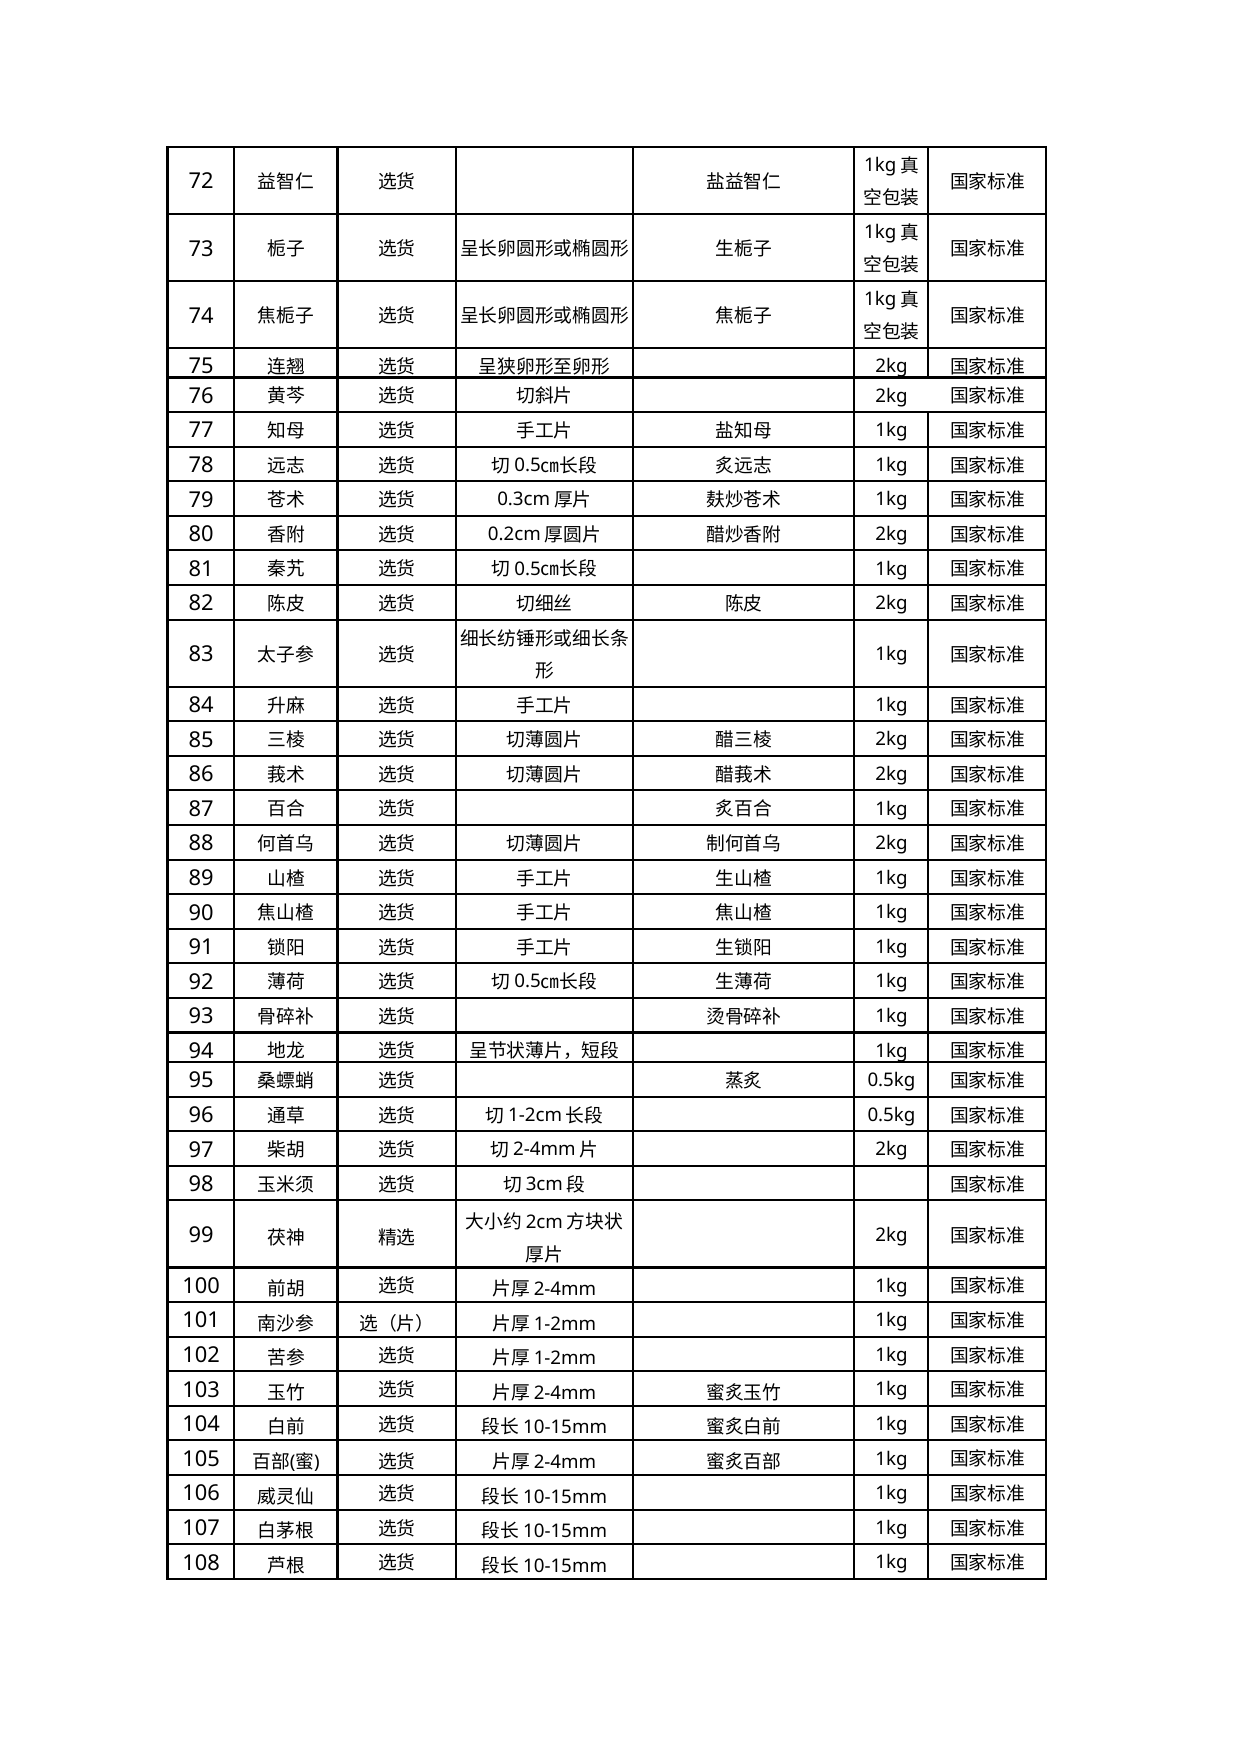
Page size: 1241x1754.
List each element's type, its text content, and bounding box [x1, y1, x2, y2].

table_cell 片厚1-2mm [457, 1338, 632, 1370]
table_cell 90 [169, 895, 233, 928]
table_cell 107 [169, 1511, 233, 1543]
table_cell 92 [169, 964, 233, 997]
table_cell 85 [169, 722, 233, 755]
table_cell 国家标准 [929, 1511, 1045, 1543]
table_cell 段长10-15mm [457, 1476, 632, 1508]
table_cell 国家标准 [929, 1476, 1045, 1508]
table_cell 1kg [855, 1338, 927, 1370]
table_cell 精选 [339, 1201, 455, 1266]
table_cell 1kg真空包装 [855, 282, 927, 347]
table_cell 1kg [855, 1372, 927, 1405]
table_cell 秦艽 [235, 551, 336, 584]
table_cell [457, 148, 632, 213]
table_cell 选货 [339, 413, 455, 446]
table_cell 1kg [855, 1269, 927, 1301]
table_cell 醋炒香附 [634, 517, 853, 549]
table_cell 锁阳 [235, 930, 336, 962]
table_cell 2kg [855, 349, 927, 376]
table_cell 片厚1-2mm [457, 1303, 632, 1336]
table_cell 72 [169, 148, 233, 213]
table_cell 1kg [855, 964, 927, 997]
table_cell 选货 [339, 1269, 455, 1301]
table_cell 100 [169, 1269, 233, 1301]
table_cell 国家标准 [929, 517, 1045, 549]
table_cell [634, 551, 853, 584]
table_cell [634, 1034, 853, 1061]
table_cell [634, 1269, 853, 1301]
table_cell [634, 1511, 853, 1543]
table_cell 1kg [855, 1476, 927, 1508]
table_cell 焦栀子 [634, 282, 853, 347]
table_cell 手工片 [457, 930, 632, 962]
table_cell 山楂 [235, 861, 336, 893]
table_cell 98 [169, 1167, 233, 1199]
table_cell 骨碎补 [235, 999, 336, 1031]
table_cell 选货 [339, 722, 455, 755]
table_cell 国家标准 [929, 551, 1045, 584]
table_cell 102 [169, 1338, 233, 1370]
table_cell 76 [169, 379, 233, 411]
table_cell 国家标准 [929, 999, 1045, 1031]
table_cell 96 [169, 1098, 233, 1130]
table_cell 2kg [855, 722, 927, 755]
table_cell 国家标准 [929, 1441, 1045, 1474]
table_cell 选货 [339, 1476, 455, 1508]
table_cell 国家标准 [929, 826, 1045, 858]
table_cell 地龙 [235, 1034, 336, 1061]
table_cell 国家标准 [929, 448, 1045, 480]
table_cell 103 [169, 1372, 233, 1405]
table_cell 0.2cm厚圆片 [457, 517, 632, 549]
table_cell 选货 [339, 349, 455, 376]
table_cell 国家标准 [929, 1098, 1045, 1130]
table_cell 麸炒苍术 [634, 482, 853, 515]
table_cell 手工片 [457, 861, 632, 893]
table_cell 远志 [235, 448, 336, 480]
table_cell 苍术 [235, 482, 336, 515]
table_cell 78 [169, 448, 233, 480]
table_cell 片厚2-4mm [457, 1441, 632, 1474]
table_cell 0.5kg [855, 1063, 927, 1096]
table_cell 选货 [339, 482, 455, 515]
table_cell 1kg [855, 861, 927, 893]
table_cell 通草 [235, 1098, 336, 1130]
table_cell 选货 [339, 1063, 455, 1096]
table_cell 选货 [339, 1132, 455, 1165]
table_cell 茯神 [235, 1201, 336, 1266]
table_cell 炙百合 [634, 791, 853, 824]
table_cell 益智仁 [235, 148, 336, 213]
table_cell 选货 [339, 1098, 455, 1130]
table_cell 1kg [855, 1303, 927, 1336]
table_cell 手工片 [457, 688, 632, 720]
table_cell 切0.5㎝长段 [457, 448, 632, 480]
table_cell 选货 [339, 448, 455, 480]
table_cell 选货 [339, 1338, 455, 1370]
table_cell 切3cm段 [457, 1167, 632, 1199]
table_cell [634, 621, 853, 686]
table_cell 前胡 [235, 1269, 336, 1301]
table_cell 制何首乌 [634, 826, 853, 858]
table_cell 104 [169, 1407, 233, 1439]
table_cell 73 [169, 215, 233, 280]
table_cell 93 [169, 999, 233, 1031]
table_cell 国家标准 [929, 1407, 1045, 1439]
table_cell 玉竹 [235, 1372, 336, 1405]
table_cell 三棱 [235, 722, 336, 755]
table_cell [634, 1545, 853, 1578]
table_cell 国家标准 [929, 1338, 1045, 1370]
table_cell 莪术 [235, 757, 336, 789]
table_cell 段长10-15mm [457, 1407, 632, 1439]
table_cell [457, 1063, 632, 1096]
table_cell 选货 [339, 1511, 455, 1543]
table_cell 薄荷 [235, 964, 336, 997]
table_cell 玉米须 [235, 1167, 336, 1199]
table_cell [634, 1201, 853, 1266]
table_cell 0.3cm厚片 [457, 482, 632, 515]
table_cell 国家标准 [929, 1063, 1045, 1096]
table_cell 太子参 [235, 621, 336, 686]
table_cell 黄芩 [235, 379, 336, 411]
table_cell 选货 [339, 826, 455, 858]
table_cell 盐益智仁 [634, 148, 853, 213]
table_cell 108 [169, 1545, 233, 1578]
table_cell 柴胡 [235, 1132, 336, 1165]
table_cell 国家标准 [929, 1167, 1045, 1199]
table_cell 醋三棱 [634, 722, 853, 755]
table_cell 1kg [855, 791, 927, 824]
table_cell 2kg [855, 379, 928, 411]
table_cell 选货 [339, 930, 455, 962]
table_cell 呈长卵圆形或椭圆形 [457, 282, 632, 347]
table_cell 切1-2cm长段 [457, 1098, 632, 1130]
table_cell 82 [169, 586, 233, 618]
table_cell 国家标准 [929, 1201, 1045, 1266]
table_cell 84 [169, 688, 233, 720]
table_cell 97 [169, 1132, 233, 1165]
table_cell 生薄荷 [634, 964, 853, 997]
table_cell 切薄圆片 [457, 757, 632, 789]
table_cell 炙远志 [634, 448, 853, 480]
table_cell 栀子 [235, 215, 336, 280]
table_cell 选货 [339, 861, 455, 893]
table_cell 细长纺锤形或细长条形 [457, 621, 632, 686]
table_cell 国家标准 [929, 621, 1045, 686]
table_cell 盐知母 [634, 413, 853, 446]
table_cell 段长10-15mm [457, 1545, 632, 1578]
table_cell 1kg [855, 1034, 927, 1061]
table_cell 蜜炙白前 [634, 1407, 853, 1439]
table_cell 焦山楂 [634, 895, 853, 928]
table_cell 选货 [339, 1407, 455, 1439]
table_cell 1kg真空包装 [855, 215, 927, 280]
table_cell 知母 [235, 413, 336, 446]
table_cell [634, 688, 853, 720]
table_cell 国家标准 [929, 586, 1045, 618]
table_cell 选货 [339, 999, 455, 1031]
table_cell 何首乌 [235, 826, 336, 858]
table_cell 74 [169, 282, 233, 347]
table_cell 陈皮 [235, 586, 336, 618]
table_cell 选货 [339, 586, 455, 618]
table_cell 手工片 [457, 895, 632, 928]
table_cell 1kg [855, 895, 927, 928]
table_cell 77 [169, 413, 233, 446]
table_cell 选货 [339, 148, 455, 213]
table_cell 2kg [855, 586, 927, 618]
table_cell 选货 [339, 1441, 455, 1474]
table_cell 94 [169, 1034, 233, 1061]
table_cell 105 [169, 1441, 233, 1474]
table_cell 选货 [339, 1372, 455, 1405]
table_cell 苦参 [235, 1338, 336, 1370]
table_cell [634, 1338, 853, 1370]
table_cell 国家标准 [929, 861, 1045, 893]
table_cell 1kg [855, 1545, 927, 1578]
table_cell [634, 1303, 853, 1336]
table_cell 呈节状薄片，短段 [457, 1034, 632, 1061]
table_cell 桑螵蛸 [235, 1063, 336, 1096]
table_cell 选货 [339, 551, 455, 584]
table_cell 陈皮 [634, 586, 853, 618]
table_cell 89 [169, 861, 233, 893]
table_cell 国家标准 [929, 757, 1045, 789]
table_cell 选货 [339, 1034, 455, 1061]
table_cell [634, 349, 853, 376]
table_cell 国家标准 [929, 688, 1045, 720]
table_cell 大小约2cm方块状厚片 [457, 1201, 632, 1266]
table_cell 国家标准 [929, 895, 1045, 928]
table_cell 生锁阳 [634, 930, 853, 962]
table_cell 1kg [855, 413, 927, 446]
table_cell 75 [169, 349, 233, 376]
table_cell 焦栀子 [235, 282, 336, 347]
table_cell 1kg [855, 930, 927, 962]
table_cell 国家标准 [929, 1372, 1045, 1405]
table_cell 1kg [855, 1441, 927, 1474]
table_cell 国家标准 [929, 930, 1045, 962]
table_cell 79 [169, 482, 233, 515]
table_cell 片厚2-4mm [457, 1269, 632, 1301]
table_cell 切2-4mm片 [457, 1132, 632, 1165]
table_cell [855, 1167, 927, 1199]
table_cell 1kg [855, 1511, 927, 1543]
table_cell 国家标准 [929, 791, 1045, 824]
table_cell 国家标准 [929, 1034, 1045, 1061]
table_cell 80 [169, 517, 233, 549]
table_cell 白前 [235, 1407, 336, 1439]
table_cell 选货 [339, 964, 455, 997]
table_cell 生山楂 [634, 861, 853, 893]
table_cell 蒸炙 [634, 1063, 853, 1096]
table_cell 国家标准 [929, 1545, 1045, 1578]
table_cell 威灵仙 [235, 1476, 336, 1508]
table_cell 选货 [339, 621, 455, 686]
table_cell 83 [169, 621, 233, 686]
table_cell [634, 1132, 853, 1165]
table_cell 选货 [339, 517, 455, 549]
table_cell 国家标准 [929, 1132, 1045, 1165]
table_cell 选货 [339, 215, 455, 280]
table_cell [634, 1098, 853, 1130]
table_cell 99 [169, 1201, 233, 1266]
table_cell 连翘 [235, 349, 336, 376]
table_cell 切薄圆片 [457, 722, 632, 755]
table_cell 1kg [855, 482, 927, 515]
table_cell 切0.5㎝长段 [457, 551, 632, 584]
table_cell 片厚2-4mm [457, 1372, 632, 1405]
table_cell 1kg [855, 448, 927, 480]
table_cell 81 [169, 551, 233, 584]
table_cell 国家标准 [929, 215, 1045, 280]
table_cell 百部(蜜) [235, 1441, 336, 1474]
table_cell 2kg [855, 757, 927, 789]
table_cell 国家标准 [929, 1269, 1045, 1301]
table_cell [634, 1167, 853, 1199]
table_cell 芦根 [235, 1545, 336, 1578]
table_cell 国家标准 [929, 964, 1045, 997]
table_cell 2kg [855, 517, 927, 549]
table_cell 呈长卵圆形或椭圆形 [457, 215, 632, 280]
table_cell 0.5kg [855, 1098, 927, 1130]
table_cell 国家标准 [929, 1303, 1045, 1336]
table_cell 呈狭卵形至卵形 [457, 349, 632, 376]
table_cell 95 [169, 1063, 233, 1096]
table_cell 选货 [339, 379, 455, 411]
table_cell 101 [169, 1303, 233, 1336]
table_cell [634, 1476, 853, 1508]
table_cell 1kg [855, 999, 927, 1031]
table_cell 1kg真空包装 [855, 148, 927, 213]
table_cell 106 [169, 1476, 233, 1508]
table_cell 2kg [855, 826, 927, 858]
table_cell 国家标准 [929, 482, 1045, 515]
table_cell 国家标准 [929, 413, 1045, 446]
table_cell 1kg [855, 1407, 927, 1439]
table_cell 南沙参 [235, 1303, 336, 1336]
table_cell 86 [169, 757, 233, 789]
table_cell 烫骨碎补 [634, 999, 853, 1031]
table_cell [457, 999, 632, 1031]
table_cell 1kg [855, 621, 927, 686]
table_cell 选货 [339, 895, 455, 928]
table_cell 国家标准 [929, 282, 1045, 347]
table_cell 选货 [339, 1545, 455, 1578]
table_cell 百合 [235, 791, 336, 824]
table_cell 升麻 [235, 688, 336, 720]
table_cell 1kg [855, 551, 927, 584]
table_cell 国家标准 [929, 148, 1045, 213]
table_cell 切0.5㎝长段 [457, 964, 632, 997]
table_cell 1kg [855, 688, 927, 720]
table_cell 选货 [339, 757, 455, 789]
table_cell 手工片 [457, 413, 632, 446]
table_cell 2kg [855, 1132, 927, 1165]
table_cell 切斜片 [457, 379, 632, 411]
table_cell 国家标准 [928, 379, 1045, 411]
table_cell 国家标准 [929, 722, 1045, 755]
table_cell [634, 379, 853, 411]
table_cell 选货 [339, 791, 455, 824]
table_cell 蜜炙玉竹 [634, 1372, 853, 1405]
table_cell 2kg [855, 1201, 927, 1266]
table_cell 白茅根 [235, 1511, 336, 1543]
table_cell 切薄圆片 [457, 826, 632, 858]
table_cell 焦山楂 [235, 895, 336, 928]
table_cell [457, 791, 632, 824]
table_cell 蜜炙百部 [634, 1441, 853, 1474]
table_cell 选货 [339, 282, 455, 347]
table_cell 选货 [339, 1167, 455, 1199]
table_cell 香附 [235, 517, 336, 549]
table_cell 国家标准 [929, 349, 1045, 376]
table_cell 选（片） [339, 1303, 455, 1336]
table_cell 段长10-15mm [457, 1511, 632, 1543]
table_cell 87 [169, 791, 233, 824]
table_cell 91 [169, 930, 233, 962]
table_cell 生栀子 [634, 215, 853, 280]
table_cell 选货 [339, 688, 455, 720]
table_cell 切细丝 [457, 586, 632, 618]
table_cell 88 [169, 826, 233, 858]
table_cell 醋莪术 [634, 757, 853, 789]
